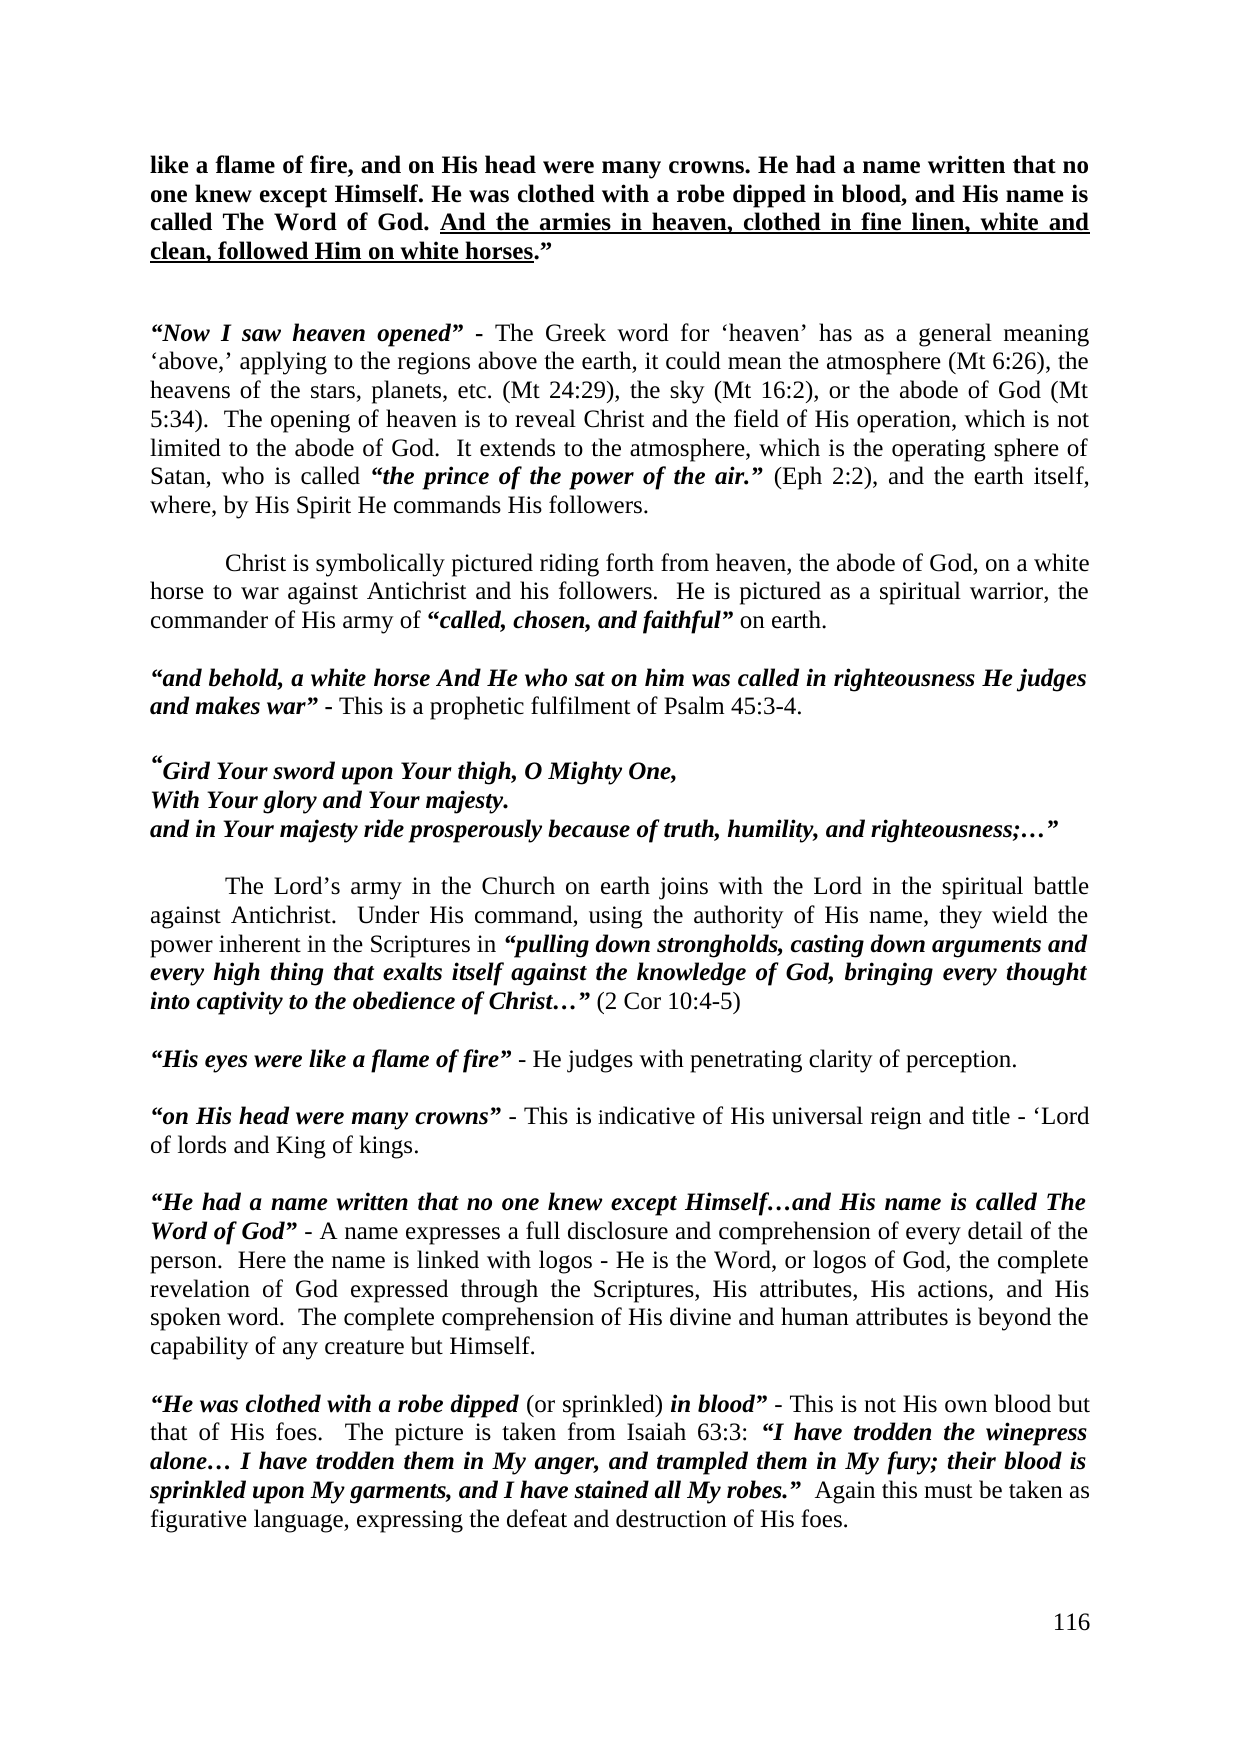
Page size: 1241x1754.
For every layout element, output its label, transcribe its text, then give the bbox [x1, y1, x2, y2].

text The Lord’s army in the Church on earth joins with the Lord in the spiritual battle against Antichrist. Under His command, using the authority of His name, they wield the power inherent in the Scriptures in “pulling down strongholds, casting down arguments and every high thing that exalts itself against the knowledge of God, bringing every thought into captivity to the obedience of Christ…” (2 Cor 10:4-5) [150, 871, 1090, 1015]
text “on His head were many crowns” - This is indicative of His universal reign and title - ‘Lord of lords and King of kings. [150, 1101, 1090, 1159]
text and in Your majesty ride prosperously because of truth, humility, and righteousness;…” [150, 814, 1074, 842]
text “Now I saw heaven opened” - The Greek word for ‘heaven’ has as a general meaning ‘above,’ applying to the regions above the earth, it could mean the atmosphere (Mt 6:26), the heavens of the stars, planets, etc. (Mt 24:29), the sky (Mt 16:2), or the abode of God (Mt 5:34). The opening of heaven is to reveal Christ and the field of His operation, which is not limited to the abode of God. It extends to the atmosphere, which is the operating sphere of Satan, who is called “the prince of the power of the air.” (Eph 2:2), and the earth itself, where, by His Spirit He commands His followers. [150, 318, 1090, 519]
text “He had a name written that no one knew except Himself…and His name is called The Word of God” - A name expresses a full disclosure and comprehension of every detail of the person. Here the name is linked with logos - He is the Word, or logos of God, the complete revelation of God expressed through the Scriptures, His attributes, His actions, and His spoken word. The complete comprehension of His divine and human attributes is beyond the capability of any creature but Himself. [150, 1187, 1090, 1360]
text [150, 150, 1090, 265]
text With Your glory and Your majesty. [150, 785, 1074, 814]
text “Gird Your sword upon Your thigh, O Mighty One, [150, 749, 1090, 785]
text “and behold, a white horse And He who sat on him was called in righteousness He judges and makes war” - This is a prophetic fulfilment of Psalm 45:3-4. [150, 663, 1090, 720]
text “He was clothed with a robe dipped (or sprinkled) in blood” - This is not His own blood but that of His foes. The picture is taken from Isaiah 63:3: “I have trodden the winepress alone… I have trodden them in My anger, and trampled them in My fury; their blood is sprinkled upon My garments, and I have stained all My robes.” Again this must be taken as figurative language, expressing the defeat and destruction of His foes. [150, 1389, 1090, 1532]
text “His eyes were like a flame of fire” - He judges with penetrating clarity of perception. [150, 1044, 1090, 1072]
text Christ is symbolically pictured riding forth from heaven, the abode of God, on a white horse to war against Antichrist and his followers. He is pictured as a spiritual warrior, the commander of His army of “called, chosen, and faithful” on earth. [150, 548, 1090, 634]
